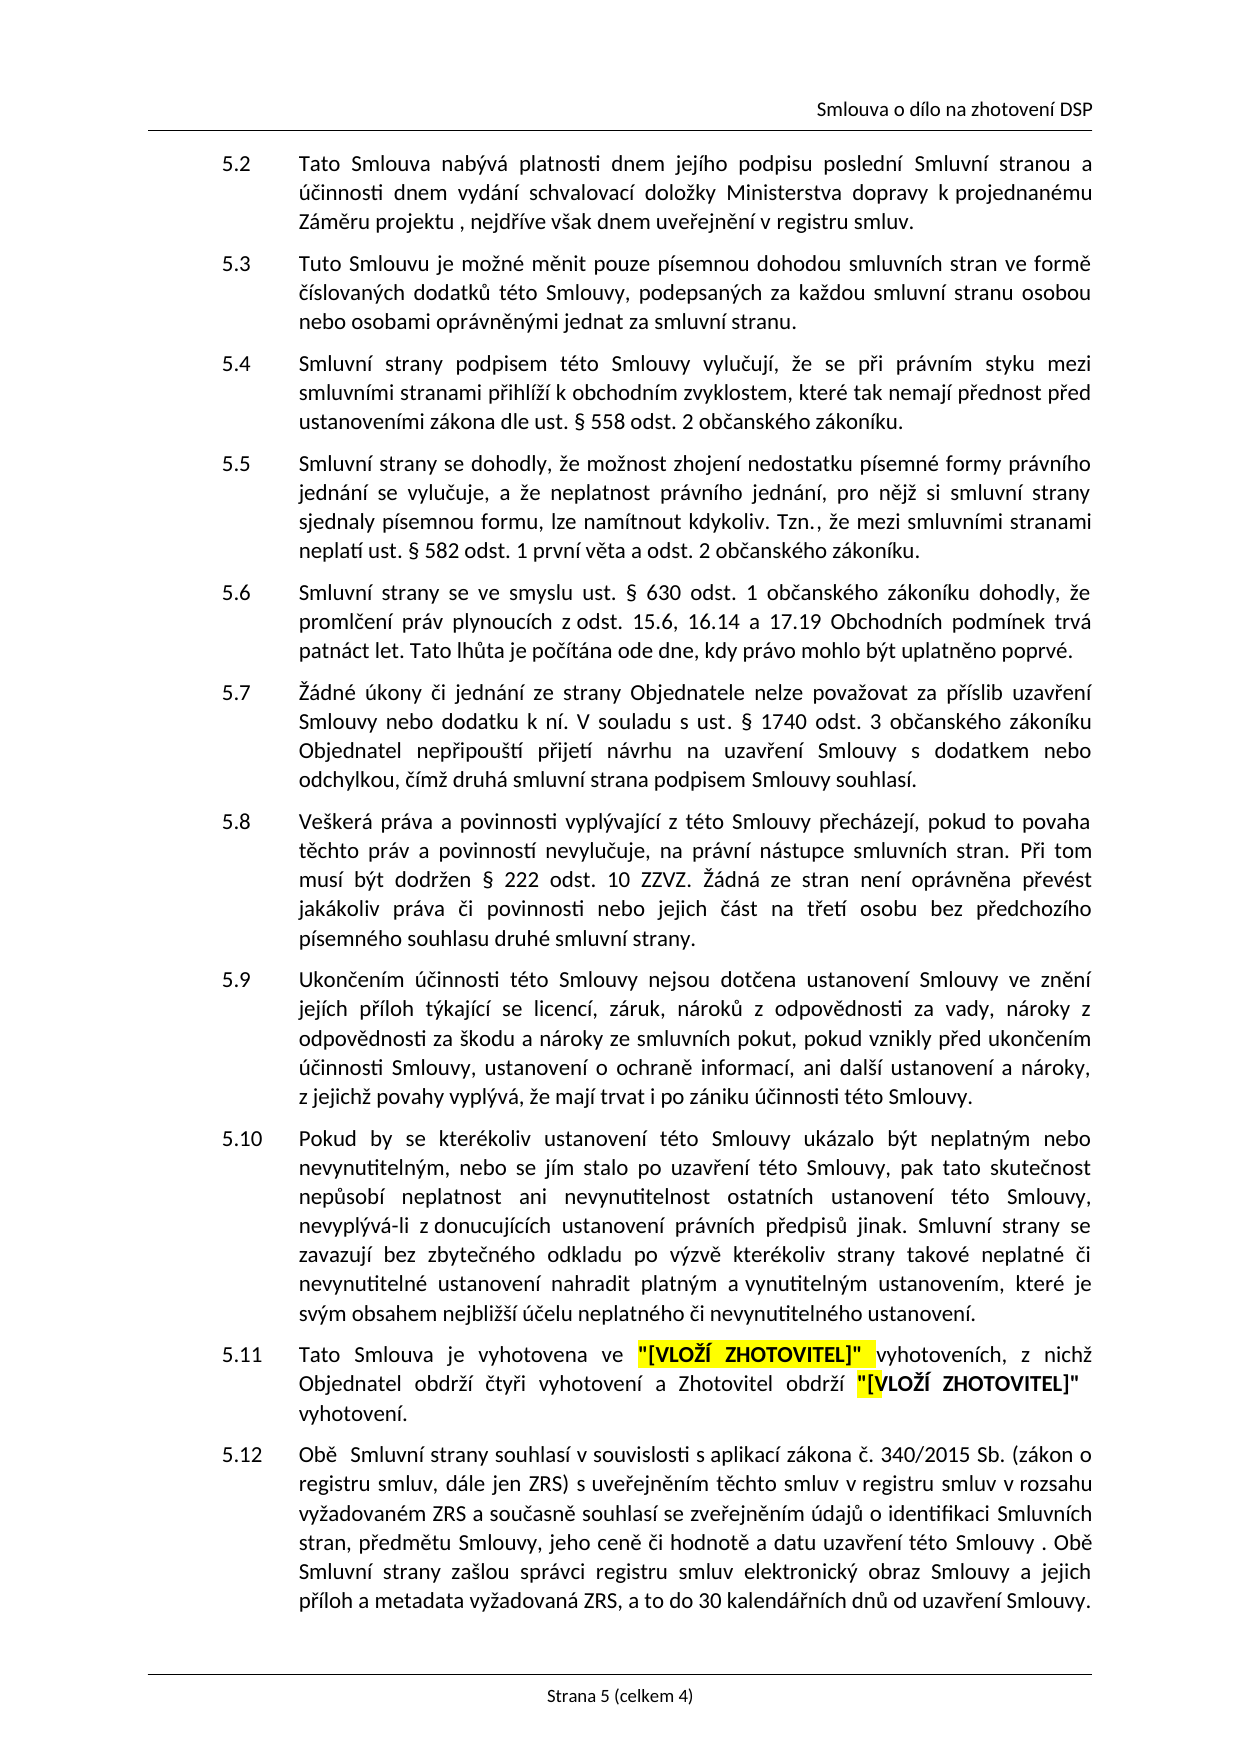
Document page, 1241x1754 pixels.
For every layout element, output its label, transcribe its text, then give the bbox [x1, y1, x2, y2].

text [222, 1439, 1092, 1614]
text Pokud by se kterékoliv ustanovení této Smlouvy ukázalo být neplatným nebo nevynutitelným, nebo se jím stalo po uzavření této Smlouvy, pak tato skutečnost nepůsobí neplatnost ani nevynutitelnost ostatních ustanovení této Smlouvy, nevyplývá-li z donucujících ustanovení právních předpisů jinak. Smluvní strany se zavazují bez zbytečného odkladu po výzvě kterékoliv strany takové neplatné či nevynutitelné ustanovení nahradit platným a vynutitelným ustanovením, které je svým obsahem nejbližší účelu neplatného či nevynutitelného ustanovení. [222, 1123, 1092, 1327]
text Smluvní strany podpisem této Smlouvy vylučují, že se při právním styku mezi smluvními stranami přihlíží k obchodním zvyklostem, které tak nemají přednost před ustanoveními zákona dle ust. § 558 odst. 2 občanského zákoníku. [222, 348, 1092, 435]
text Žádné úkony či jednání ze strany Objednatele nelze považovat za příslib uzavření Smlouvy nebo dodatku k ní. V souladu s ust. § 1740 odst. 3 občanského zákoníku Objednatel nepřipouští přijetí návrhu na uzavření Smlouvy s dodatkem nebo odchylkou, čímž druhá smluvní strana podpisem Smlouvy souhlasí. [222, 677, 1092, 793]
text Veškerá práva a povinnosti vyplývající z této Smlouvy přecházejí, pokud to povaha těchto práv a povinností nevylučuje, na právní nástupce smluvních stran. Při tom musí být dodržen § 222 odst. 10 ZZVZ. Žádná ze stran není oprávněna převést jakákoliv práva či povinnosti nebo jejich část na třetí osobu bez předchozího písemného souhlasu druhé smluvní strany. [222, 806, 1092, 952]
text Smluvní strany se dohodly, že možnost zhojení nedostatku písemné formy právního jednání se vylučuje, a že neplatnost právního jednání, pro nějž si smluvní strany sjednaly písemnou formu, lze namítnout kdykoliv. Tzn., že mezi smluvními stranami neplatí ust. § 582 odst. 1 první věta a odst. 2 občanského zákoníku. [222, 448, 1092, 564]
text Tato Smlouva nabývá platnosti dnem jejího podpisu poslední Smluvní stranou a účinnosti dnem vydání schvalovací doložky Ministerstva dopravy k projednanému Záměru projektu , nejdříve však dnem uveřejnění v registru smluv. [222, 148, 1092, 235]
text Smluvní strany se ve smyslu ust. § 630 odst. 1 občanského zákoníku dohodly, že promlčení práv plynoucích z odst. 15.6, 16.14 a 17.19 Obchodních podmínek trvá patnáct let. Tato lhůta je počítána ode dne, kdy právo mohlo být uplatněno poprvé. [222, 577, 1092, 664]
text Tuto Smlouvu je možné měnit pouze písemnou dohodou smluvních stran ve formě číslovaných dodatků této Smlouvy, podepsaných za každou smluvní stranu osobou nebo osobami oprávněnými jednat za smluvní stranu. [222, 248, 1092, 335]
text Tato Smlouva je vyhotovena ve vyhotoveních, z nichž Objednatel obdrží čtyři vyhotovení a Zhotovitel obdrží vyhotovení. [222, 1339, 1092, 1427]
text Ukončením účinnosti této Smlouvy nejsou dotčena ustanovení Smlouvy ve znění jejích příloh týkající se licencí, záruk, nároků z odpovědnosti za vady, nároky z odpovědnosti za škodu a nároky ze smluvních pokut, pokud vznikly před ukončením účinnosti Smlouvy, ustanovení o ochraně informací, ani další ustanovení a nároky, z jejichž povahy vyplývá, že mají trvat i po zániku účinnosti této Smlouvy. [222, 964, 1092, 1110]
